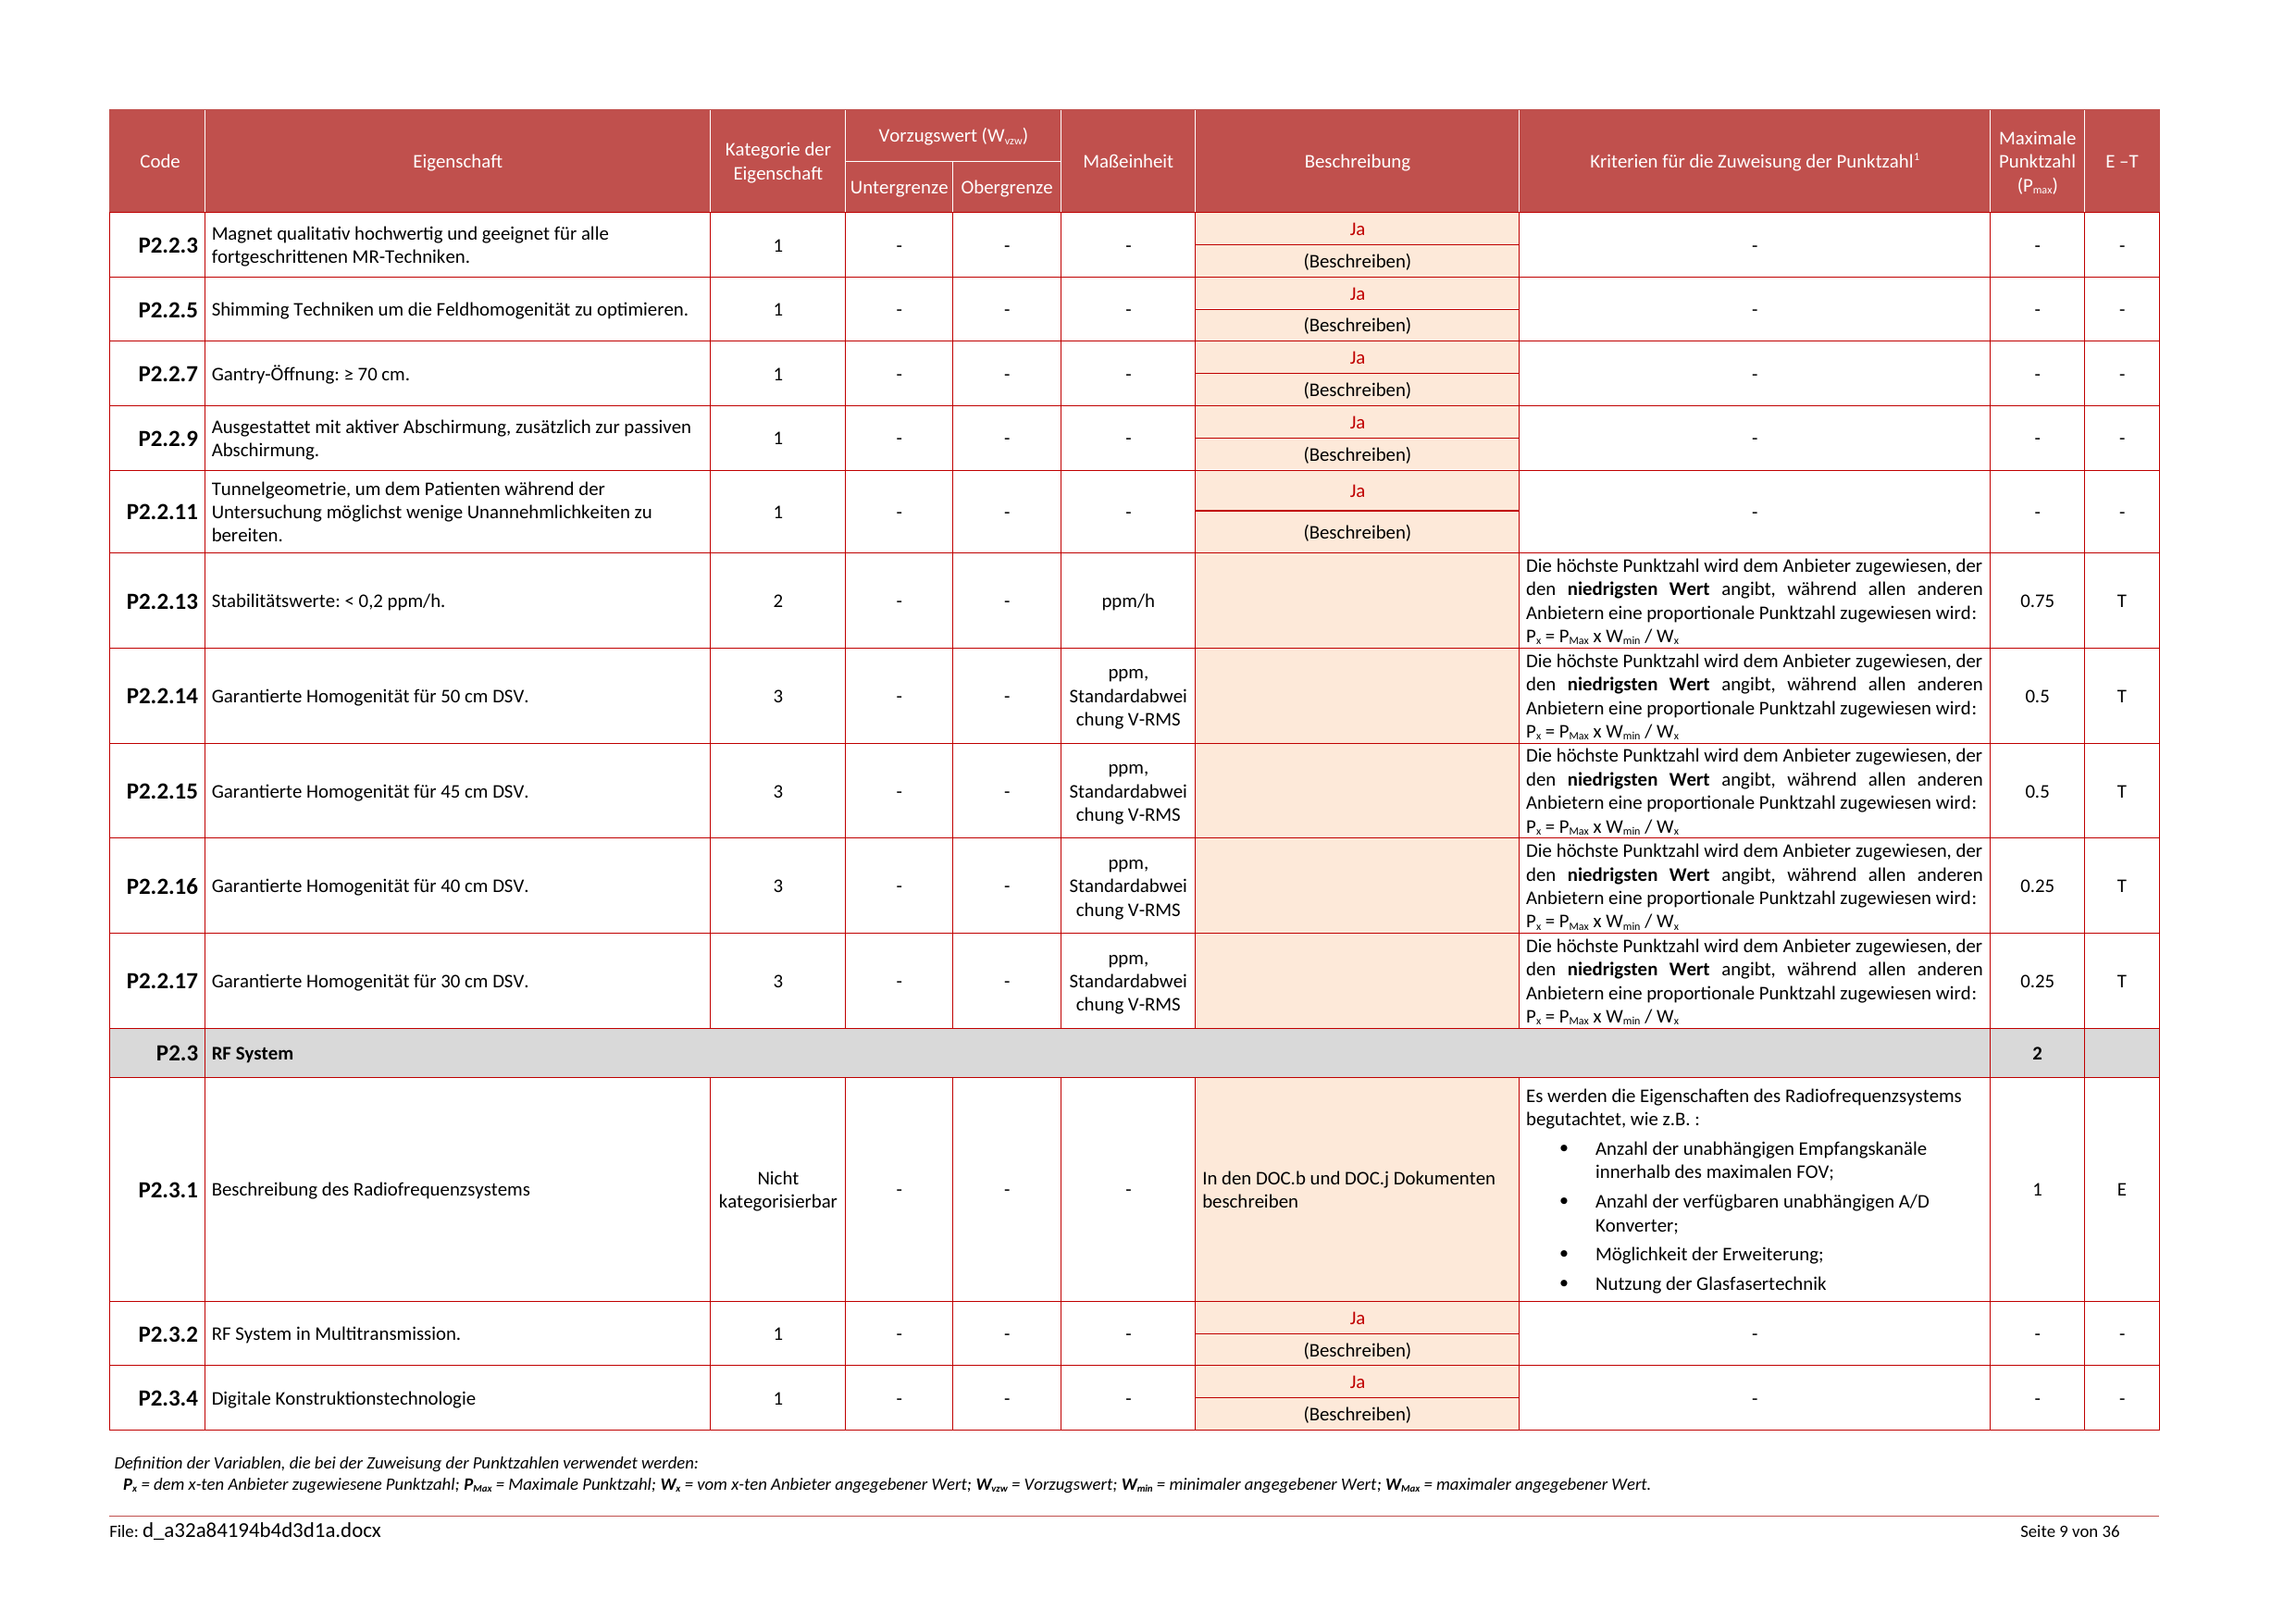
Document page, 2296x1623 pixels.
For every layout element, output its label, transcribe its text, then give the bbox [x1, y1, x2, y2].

table_cell [110, 934, 205, 1028]
table_cell - [953, 553, 1061, 648]
table_cell Ausgestattet mit aktiver Abschirmung, zusätzlich zur passiven Abschirmung. [205, 406, 710, 469]
table_cell (Beschreiben) [1196, 439, 1519, 469]
table_cell - [953, 471, 1061, 552]
table_cell Garantierte Homogenität für 30 cm DSV. [205, 934, 710, 1028]
table_cell RF System [205, 1029, 1990, 1077]
table_cell 1 [711, 1366, 845, 1430]
table_cell Ja [1196, 1366, 1519, 1397]
table_cell RF System in Multitransmission. [205, 1302, 710, 1365]
table_header Eigenschaft [205, 110, 710, 212]
table_cell Shimming Techniken um die Feldhomogenität zu optimieren. [205, 278, 710, 341]
table_cell 3 [711, 649, 845, 743]
table_cell ppm/h [1061, 553, 1195, 648]
table_cell [110, 649, 205, 743]
table_cell Die höchste Punktzahl wird dem Anbieter zugewiesen, der den niedrigsten Wert angibt, während allen anderen Anbietern eine proportionale Punktzahl zugewiesen wird: Px = PMax x Wmin / Wx [1520, 934, 1990, 1028]
table_header Kriterien für die Zuweisung der Punktzahl1 [1520, 110, 1990, 212]
table_cell 1 [1991, 1078, 2084, 1301]
table_cell [110, 213, 205, 277]
table_cell [110, 1366, 205, 1430]
table_cell [1196, 649, 1519, 743]
table_cell 3 [711, 838, 845, 933]
table_cell T [2085, 838, 2159, 933]
table_header Code [110, 110, 205, 212]
table_cell - [1520, 471, 1990, 552]
table_cell - [1991, 341, 2084, 405]
table_cell Magnet qualitativ hochwertig und geeignet für alle fortgeschrittenen MR-Techniken. [205, 213, 710, 277]
table_cell - [953, 744, 1061, 837]
table_cell Obergrenze [953, 162, 1061, 212]
table_cell Ja [1196, 471, 1519, 510]
table_cell T [2085, 553, 2159, 648]
table_cell (Beschreiben) [1196, 374, 1519, 405]
table_cell - [1061, 278, 1195, 341]
table_cell [110, 744, 205, 837]
table_cell T [2085, 744, 2159, 837]
table_cell (Beschreiben) [1196, 1334, 1519, 1365]
table_cell 1 [711, 278, 845, 341]
table_cell Digitale Konstruktionstechnologie [205, 1366, 710, 1430]
table_cell - [1520, 406, 1990, 469]
table_cell Ja [1196, 213, 1519, 244]
table_cell - [846, 406, 952, 469]
table_cell Nicht kategorisierbar [711, 1078, 845, 1301]
table_cell ppm, Standardabweichung V-RMS [1061, 934, 1195, 1028]
table_header Kategorie der Eigenschaft [711, 110, 845, 212]
table_cell (Beschreiben) [1196, 1398, 1519, 1430]
table_cell Ja [1196, 278, 1519, 308]
table_cell - [953, 406, 1061, 469]
table_cell (Beschreiben) [1196, 310, 1519, 341]
table_cell - [1520, 213, 1990, 277]
table_cell - [1520, 1302, 1990, 1365]
table_header Maximale Punktzahl (Pmax) [1991, 110, 2084, 212]
table_cell - [846, 649, 952, 743]
table_cell T [2085, 649, 2159, 743]
table_cell 3 [711, 744, 845, 837]
table_cell - [2085, 406, 2159, 469]
table_cell Garantierte Homogenität für 50 cm DSV. [205, 649, 710, 743]
table_cell [1196, 934, 1519, 1028]
table_cell 0.25 [1991, 838, 2084, 933]
table_cell Die höchste Punktzahl wird dem Anbieter zugewiesen, der den niedrigsten Wert angibt, während allen anderen Anbietern eine proportionale Punktzahl zugewiesen wird: Px = PMax x Wmin / Wx [1520, 553, 1990, 648]
table_cell Tunnelgeometrie, um dem Patienten während der Untersuchung möglichst wenige Unannehmlichkeiten zu bereiten. [205, 471, 710, 552]
table_cell In den DOC.b und DOC.j Dokumenten beschreiben [1196, 1078, 1519, 1301]
table_cell - [1061, 213, 1195, 277]
table_cell 1 [711, 406, 845, 469]
table_cell - [846, 341, 952, 405]
table_header Maßeinheit [1061, 110, 1195, 212]
table_cell - [1520, 341, 1990, 405]
table_cell - [2085, 471, 2159, 552]
table_cell [110, 1078, 205, 1301]
table_cell Die höchste Punktzahl wird dem Anbieter zugewiesen, der den niedrigsten Wert angibt, während allen anderen Anbietern eine proportionale Punktzahl zugewiesen wird: Px = PMax x Wmin / Wx [1520, 649, 1990, 743]
table_cell 0.25 [1991, 934, 2084, 1028]
table_cell [110, 1029, 205, 1077]
table_cell 1 [711, 1302, 845, 1365]
table_cell [1196, 553, 1519, 648]
table_cell Stabilitätswerte: < 0,2 ppm/h. [205, 553, 710, 648]
table_cell - [1061, 341, 1195, 405]
table_cell Ja [1196, 406, 1519, 438]
table_cell - [1991, 1302, 2084, 1365]
table_cell [1196, 838, 1519, 933]
table_cell - [1991, 406, 2084, 469]
table_cell [110, 553, 205, 648]
table_cell (Beschreiben) [1196, 512, 1519, 552]
table_cell - [953, 278, 1061, 341]
table_cell - [953, 838, 1061, 933]
table_cell - [846, 471, 952, 552]
table_header Vorzugswert (Wvzw) [846, 110, 1061, 161]
table_cell - [846, 1366, 952, 1430]
table_cell - [846, 934, 952, 1028]
table_cell Untergrenze [846, 162, 952, 212]
table_cell [110, 1302, 205, 1365]
table_cell E [2085, 1078, 2159, 1301]
table_cell - [846, 553, 952, 648]
table_cell Garantierte Homogenität für 40 cm DSV. [205, 838, 710, 933]
table_cell [110, 471, 205, 552]
table_cell [2085, 1029, 2159, 1077]
table_cell [110, 341, 205, 405]
table_cell - [2085, 213, 2159, 277]
table_cell - [953, 934, 1061, 1028]
table_cell - [1061, 1302, 1195, 1365]
table_cell - [953, 1078, 1061, 1301]
table_cell Ja [1196, 1302, 1519, 1333]
table_cell - [2085, 1366, 2159, 1430]
table_cell 3 [711, 934, 845, 1028]
table_cell Gantry-Öffnung: ≥ 70 cm. [205, 341, 710, 405]
table_cell - [953, 1366, 1061, 1430]
table_cell - [1991, 278, 2084, 341]
table_cell - [1991, 213, 2084, 277]
table_cell Die höchste Punktzahl wird dem Anbieter zugewiesen, der den niedrigsten Wert angibt, während allen anderen Anbietern eine proportionale Punktzahl zugewiesen wird: Px = PMax x Wmin / Wx [1520, 838, 1990, 933]
table_cell - [1061, 1366, 1195, 1430]
table_cell [1196, 744, 1519, 837]
table_cell Beschreibung des Radiofrequenzsystems [205, 1078, 710, 1301]
table_cell 0.75 [1991, 553, 2084, 648]
table_cell 0.5 [1991, 744, 2084, 837]
table_cell ppm, Standardabweichung V-RMS [1061, 649, 1195, 743]
table_cell - [846, 744, 952, 837]
table_cell - [1061, 471, 1195, 552]
table_cell 1 [711, 341, 845, 405]
table_cell - [2085, 278, 2159, 341]
table_cell ppm, Standardabweichung V-RMS [1061, 744, 1195, 837]
table_cell - [2085, 1302, 2159, 1365]
table_cell [110, 838, 205, 933]
table_cell 0.5 [1991, 649, 2084, 743]
table_cell - [846, 278, 952, 341]
table_cell 2 [711, 553, 845, 648]
table_cell - [1520, 1366, 1990, 1430]
table_cell - [1061, 1078, 1195, 1301]
table_cell Ja [1196, 341, 1519, 373]
table_cell Es werden die Eigenschaften des Radiofrequenzsystems begutachtet, wie z.B. : Anzahl der unabhängigen Empfangskanäle innerhalb des maximalen FOV; Anzahl der verfügbaren unabhängigen A/D Konverter; Möglichkeit der Erweiterung; Nutzung der Glasfasertechnik [1520, 1078, 1990, 1301]
table_cell - [2085, 341, 2159, 405]
table_cell - [953, 213, 1061, 277]
table_cell - [1520, 278, 1990, 341]
table_cell Die höchste Punktzahl wird dem Anbieter zugewiesen, der den niedrigsten Wert angibt, während allen anderen Anbietern eine proportionale Punktzahl zugewiesen wird: Px = PMax x Wmin / Wx [1520, 744, 1990, 837]
table_cell - [1991, 471, 2084, 552]
table_cell 1 [711, 471, 845, 552]
table_cell Garantierte Homogenität für 45 cm DSV. [205, 744, 710, 837]
table_cell 2 [1991, 1029, 2084, 1077]
table_cell (Beschreiben) [1196, 245, 1519, 277]
table_cell - [953, 1302, 1061, 1365]
table_cell 1 [711, 213, 845, 277]
table_cell - [846, 213, 952, 277]
table_cell - [846, 1078, 952, 1301]
table_header Beschreibung [1196, 110, 1519, 212]
table_header E –T [2085, 110, 2159, 212]
table_cell - [1991, 1366, 2084, 1430]
table_cell [110, 406, 205, 469]
table_cell - [953, 341, 1061, 405]
table_cell [110, 278, 205, 341]
table_cell T [2085, 934, 2159, 1028]
table_cell - [953, 649, 1061, 743]
table_cell - [846, 1302, 952, 1365]
table_cell - [846, 838, 952, 933]
table_cell ppm, Standardabweichung V-RMS [1061, 838, 1195, 933]
table_cell - [1061, 406, 1195, 469]
